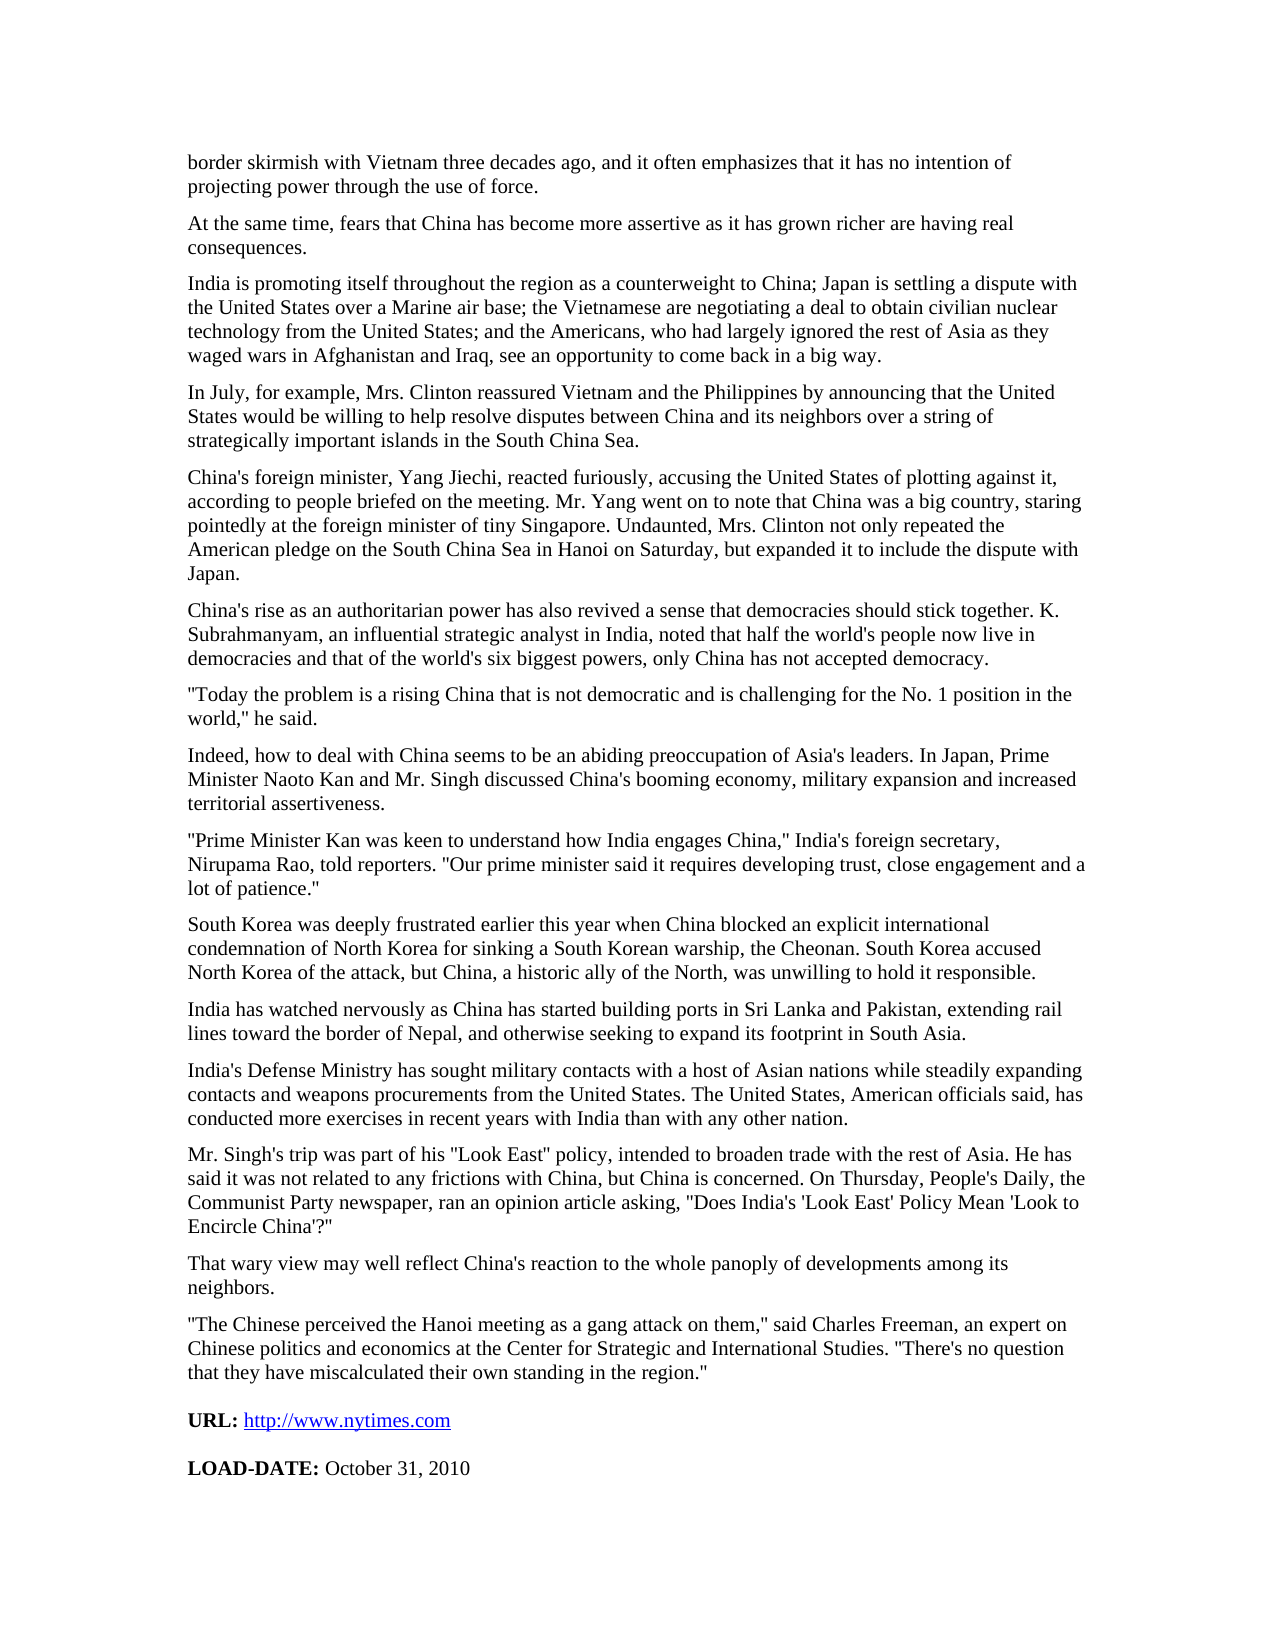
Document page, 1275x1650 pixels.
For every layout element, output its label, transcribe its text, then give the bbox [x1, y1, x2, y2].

text Indeed, how to deal with China seems to be an abiding preoccupation of Asia's leaders. In Japan, Prime Minister Naoto Kan and Mr. Singh discussed China's booming economy, military expansion and increased territorial assertiveness. [187, 743, 1087, 815]
text India is promoting itself throughout the region as a counterweight to China; Japan is settling a dispute with the United States over a Marine air base; the Vietnamese are negotiating a deal to obtain civilian nuclear technology from the United States; and the Americans, who had largely ignored the rest of Asia as they waged wars in Afghanistan and Iraq, see an opportunity to come back in a big way. [187, 271, 1087, 367]
text India's Defense Ministry has sought military contacts with a host of Asian nations while steadily expanding contacts and weapons procurements from the United States. The United States, American officials said, has conducted more exercises in recent years with India than with any other nation. [187, 1057, 1087, 1130]
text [187, 150, 1087, 198]
text In July, for example, Mrs. Clinton reassured Vietnam and the Philippines by announcing that the United States would be willing to help resolve disputes between China and its neighbors over a string of strategically important islands in the South China Sea. [187, 380, 1087, 452]
text South Korea was deeply frustrated earlier this year when China blocked an explicit international condemnation of North Korea for sinking a South Korean warship, the Cheonan. South Korea accused North Korea of the attack, but China, a historic ally of the North, was unwilling to hold it responsible. [187, 912, 1087, 984]
text That wary view may well reflect China's reaction to the whole panoply of developments among its neighbors. [187, 1251, 1087, 1299]
text ''Prime Minister Kan was keen to understand how India engages China,'' India's foreign secretary, Nirupama Rao, told reporters. ''Our prime minister said it requires developing trust, close engagement and a lot of patience.'' [187, 827, 1087, 900]
text China's rise as an authoritarian power has also revived a sense that democracies should stick together. K. Subrahmanyam, an influential strategic analyst in India, noted that half the world's people now live in democracies and that of the world's six biggest powers, only China has not accepted democracy. [187, 597, 1087, 670]
text India has watched nervously as China has started building ports in Sri Lanka and Pakistan, extending rail lines toward the border of Nepal, and otherwise seeking to expand its footprint in South Asia. [187, 997, 1087, 1045]
text LOAD-DATE: October 31, 2010 [187, 1456, 1087, 1480]
text Mr. Singh's trip was part of his ''Look East'' policy, intended to broaden trade with the rest of Asia. He has said it was not related to any frictions with China, but China is concerned. On Thursday, People's Daily, the Communist Party newspaper, ran an opinion article asking, ''Does India's 'Look East' Policy Mean 'Look to Encircle China'?'' [187, 1142, 1087, 1238]
text ''Today the problem is a rising China that is not democratic and is challenging for the No. 1 position in the world,'' he said. [187, 682, 1087, 730]
text URL: http://www.nytimes.com [187, 1408, 1087, 1432]
text At the same time, fears that China has become more assertive as it has grown richer are having real consequences. [187, 211, 1087, 259]
text China's foreign minister, Yang Jiechi, reacted furiously, accusing the United States of plotting against it, according to people briefed on the meeting. Mr. Yang went on to note that China was a big country, staring pointedly at the foreign minister of tiny Singapore. Undaunted, Mrs. Clinton not only repeated the American pledge on the South China Sea in Hanoi on Saturday, but expanded it to include the dispute with Japan. [187, 465, 1087, 585]
text ''The Chinese perceived the Hanoi meeting as a gang attack on them,'' said Charles Freeman, an expert on Chinese politics and economics at the Center for Strategic and International Studies. ''There's no question that they have miscalculated their own standing in the region.'' [187, 1312, 1087, 1384]
